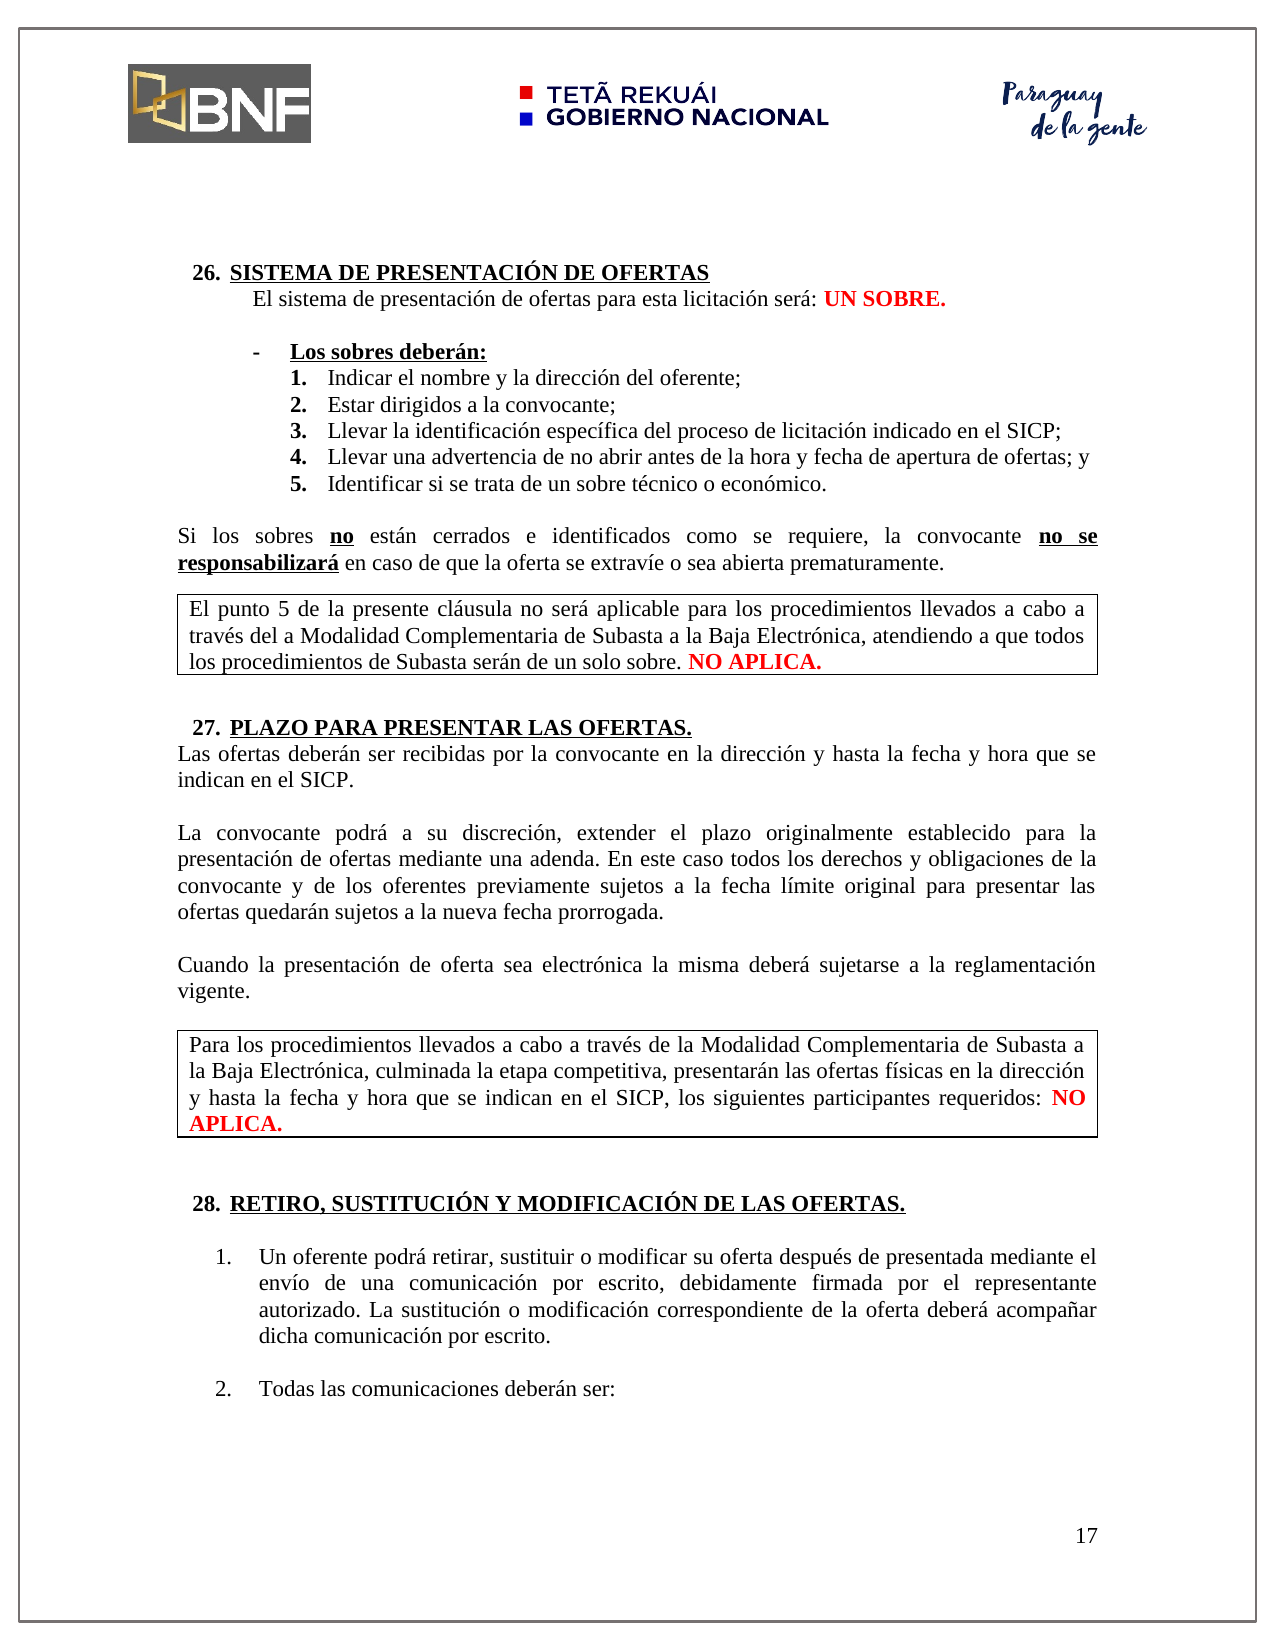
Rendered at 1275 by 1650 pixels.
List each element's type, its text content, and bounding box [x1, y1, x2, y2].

picture [975, 75, 1159, 152]
list PLAZO PARA PRESENTAR LAS OFERTAS. [192, 714, 1098, 740]
list Los sobres deberán: [252, 338, 1098, 364]
text Las ofertas deberán ser recibidas por la convocante en la dirección y hasta la fecha y hora que se indican en el SICP. [177, 740, 1098, 793]
list SISTEMA DE PRESENTACIÓN DE OFERTAS [192, 259, 1098, 285]
list Identificar si se trata de un sobre técnico o económico. [290, 470, 1098, 496]
table_header Para los procedimientos llevados a cabo a través de la Modalidad Complementaria de Subasta a la Baja Electrónica, culminada la etapa competitiva, presentarán las ofertas físicas en la dirección y hasta la fecha y hora que se indican en el SICP, los siguientes participantes requeridos: NO APLICA. [178, 1031, 1097, 1136]
picture [502, 62, 841, 152]
list Estar dirigidos a la convocante; [290, 391, 1098, 417]
text Cuando la presentación de oferta sea electrónica la misma deberá sujetarse a la reglamentación vigente. [177, 951, 1098, 1004]
list Llevar la identificación específica del proceso de licitación indicado en el SICP; [290, 417, 1098, 443]
list Todas las comunicaciones deberán ser: [215, 1375, 1098, 1401]
list Un oferente podrá retirar, sustituir o modificar su oferta después de presentada mediante el envío de una comunicación por escrito, debidamente firmada por el representante autorizado. La sustitución o modificación correspondiente de la oferta deberá acompañar dicha comunicación por escrito. [215, 1243, 1098, 1348]
table_header El punto 5 de la presente cláusula no será aplicable para los procedimientos llevados a cabo a través del a Modalidad Complementaria de Subasta a la Baja Electrónica, atendiendo a que todos los procedimientos de Subasta serán de un solo sobre. NO APLICA. [178, 595, 1097, 674]
list Si los sobres no están cerrados e identificados como se requiere, la convocante no se responsabilizará en caso de que la oferta se extravíe o sea abierta prematuramente. [177, 522, 1098, 575]
picture [126, 64, 311, 142]
list El sistema de presentación de ofertas para esta licitación será: UN SOBRE. [252, 285, 1098, 312]
text La convocante podrá a su discreción, extender el plazo originalmente establecido para la presentación de ofertas mediante una adenda. En este caso todos los derechos y obligaciones de la convocante y de los oferentes previamente sujetos a la fecha límite original para presentar las ofertas quedarán sujetos a la nueva fecha prorrogada. [177, 819, 1098, 924]
list Indicar el nombre y la dirección del oferente; [290, 364, 1098, 391]
list RETIRO, SUSTITUCIÓN Y MODIFICACIÓN DE LAS OFERTAS. [192, 1190, 1098, 1217]
list Llevar una advertencia de no abrir antes de la hora y fecha de apertura de ofertas; y [290, 443, 1098, 470]
